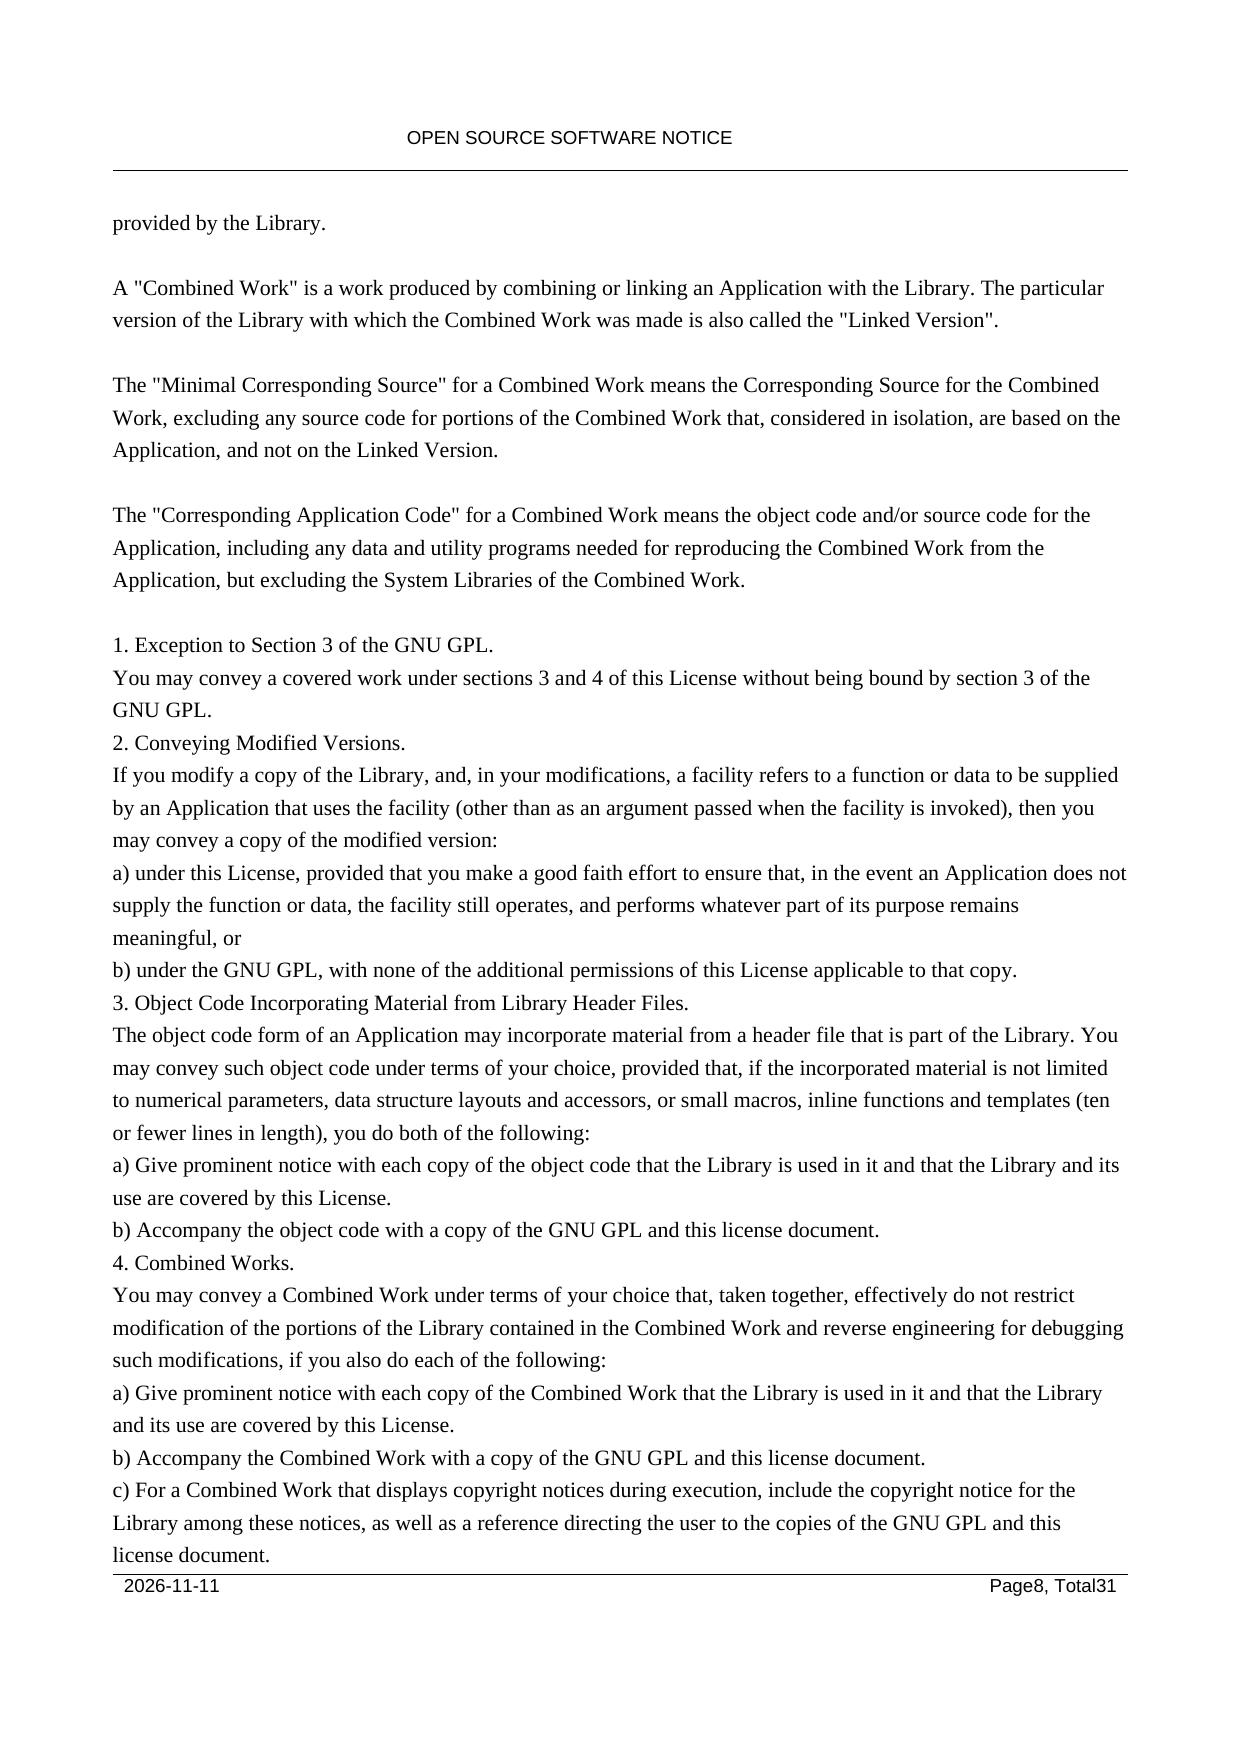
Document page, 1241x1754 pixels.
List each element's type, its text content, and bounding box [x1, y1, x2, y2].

text a) under this License, provided that you make a good faith effort to ensure that, in the event an Application does not supply the function or data, the facility still operates, and performs whatever part of its purpose remains meaningful, or [112, 856, 1128, 954]
text You may convey a covered work under sections 3 and 4 of this License without being bound by section 3 of the GNU GPL. [112, 661, 1128, 726]
text The "Minimal Corresponding Source" for a Combined Work means the Corresponding Source for the Combined Work, excluding any source code for portions of the Combined Work that, considered in isolation, are based on the Application, and not on the Linked Version. [112, 369, 1128, 466]
text You may convey a Combined Work under terms of your choice that, taken together, effectively do not restrict modification of the portions of the Library contained in the Combined Work and reverse engineering for debugging such modifications, if you also do each of the following: [112, 1279, 1128, 1376]
text 2. Conveying Modified Versions. [112, 726, 1128, 759]
text b) under the GNU GPL, with none of the additional permissions of this License applicable to that copy. [112, 954, 1128, 986]
text b) Accompany the object code with a copy of the GNU GPL and this license document. [112, 1214, 1128, 1246]
text The "Corresponding Application Code" for a Combined Work means the object code and/or source code for the Application, including any data and utility programs needed for reproducing the Combined Work from the Application, but excluding the System Libraries of the Combined Work. [112, 499, 1128, 596]
text 3. Object Code Incorporating Material from Library Header Files. [112, 986, 1128, 1019]
text If you modify a copy of the Library, and, in your modifications, a facility refers to a function or data to be supplied by an Application that uses the facility (other than as an argument passed when the facility is invoked), then you may convey a copy of the modified version: [112, 759, 1128, 856]
text a) Give prominent notice with each copy of the Combined Work that the Library is used in it and that the Library and its use are covered by this License. [112, 1376, 1128, 1441]
text c) For a Combined Work that displays copyright notices during execution, include the copyright notice for the Library among these notices, as well as a reference directing the user to the copies of the GNU GPL and this license document. [112, 1474, 1128, 1571]
text a) Give prominent notice with each copy of the object code that the Library is used in it and that the Library and its use are covered by this License. [112, 1149, 1128, 1214]
text b) Accompany the Combined Work with a copy of the GNU GPL and this license document. [112, 1441, 1128, 1474]
text 1. Exception to Section 3 of the GNU GPL. [112, 629, 1128, 661]
text 4. Combined Works. [112, 1246, 1128, 1279]
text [112, 206, 1128, 239]
text A "Combined Work" is a work produced by combining or linking an Application with the Library. The particular version of the Library with which the Combined Work was made is also called the "Linked Version". [112, 271, 1128, 336]
text The object code form of an Application may incorporate material from a header file that is part of the Library. You may convey such object code under terms of your choice, provided that, if the incorporated material is not limited to numerical parameters, data structure layouts and accessors, or small macros, inline functions and templates (ten or fewer lines in length), you do both of the following: [112, 1019, 1128, 1149]
